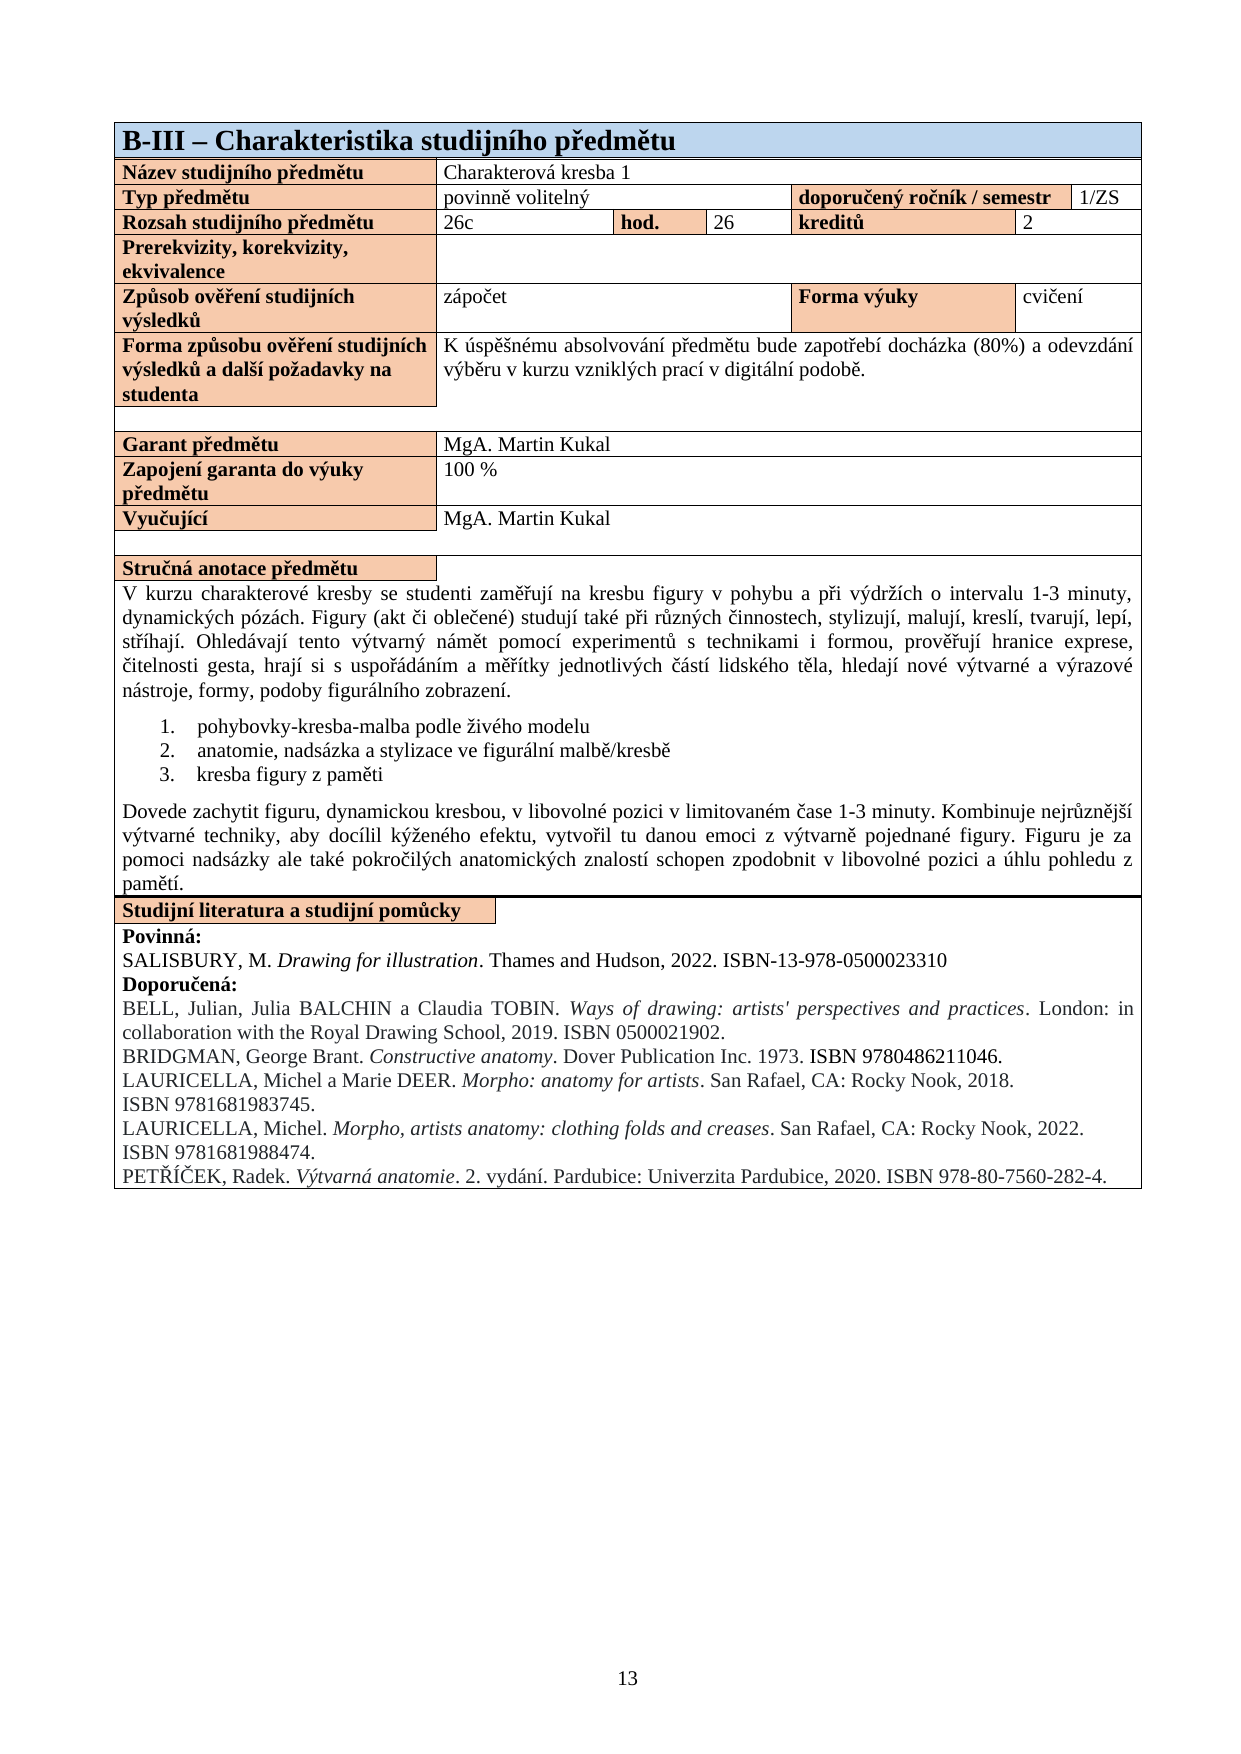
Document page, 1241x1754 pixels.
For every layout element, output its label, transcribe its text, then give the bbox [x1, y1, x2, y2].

table_cell zápočet [437, 284, 791, 332]
table_cell MgA. Martin Kukal [437, 506, 1141, 530]
table_cell Stručná anotace předmětu [115, 556, 436, 580]
table_cell [437, 235, 1141, 283]
table_cell [115, 406, 1141, 431]
table_cell kreditů [792, 210, 1015, 234]
table_cell Forma způsobu ověření studijních výsledků a další požadavky na studenta [115, 333, 436, 406]
table_cell Rozsah studijního předmětu [115, 210, 436, 234]
table_cell hod. [614, 210, 706, 234]
table_cell Vyučující [115, 506, 436, 530]
table_cell MgA. Martin Kukal [437, 432, 1141, 456]
table_cell Charakterová kresba 1 [437, 160, 1141, 184]
table_cell [496, 898, 1141, 923]
table_cell doporučený ročník / semestr [792, 185, 1071, 209]
table_cell Způsob ověření studijních výsledků [115, 284, 436, 332]
table_cell Prerekvizity, korekvizity, ekvivalence [115, 235, 436, 283]
table_cell 26 [707, 210, 791, 234]
table_cell 26c [437, 210, 613, 234]
table_cell 100 % [437, 457, 1141, 505]
table_cell Studijní literatura a studijní pomůcky [115, 898, 495, 923]
table_cell V kurzu charakterové kresby se studenti zaměřují na kresbu figury v pohybu a při výdržích o intervalu 1-3 minuty, dynamických pózách. Figury (akt či oblečené) studují také při různých činnostech, stylizují, malují, kreslí, tvarují, lepí, stříhají. Ohledávají tento výtvarný námět pomocí experimentů s technikami i formou, prověřují hranice exprese, čitelnosti gesta, hrají si s uspořádáním a měřítky jednotlivých částí lidského těla, hledají nové výtvarné a výrazové nástroje, formy, podoby figurálního zobrazení. pohybovky-kresba-malba podle živého modelu anatomie, nadsázka a stylizace ve figurální malbě/kresbě kresba figury z paměti Dovede zachytit figuru, dynamickou kresbou, v libovolné pozici v limitovaném čase 1-3 minuty. Kombinuje nejrůznější výtvarné techniky, aby docílil kýženého efektu, vytvořil tu danou emoci z výtvarně pojednané figury. Figuru je za pomoci nadsázky ale také pokročilých anatomických znalostí schopen zpodobnit v libovolné pozici a úhlu pohledu z pamětí. [115, 580, 1141, 895]
table_cell cvičení [1016, 284, 1141, 332]
table_cell povinně volitelný [437, 185, 791, 209]
table_cell Název studijního předmětu [115, 160, 436, 184]
table_cell Typ předmětu [115, 185, 436, 209]
table_header B-III – Charakteristika studijního předmětu [115, 123, 1141, 157]
table_cell Forma výuky [792, 284, 1015, 332]
table_cell K úspěšnému absolvování předmětu bude zapotřebí docházka (80%) a odevzdání výběru v kurzu vzniklých prací v digitální podobě. [437, 333, 1141, 406]
table_cell [437, 556, 1141, 580]
table_cell Zapojení garanta do výuky předmětu [115, 457, 436, 505]
table_cell 1/ZS [1072, 185, 1141, 209]
table_cell [115, 530, 1141, 555]
table_cell 2 [1016, 210, 1141, 234]
table_cell Garant předmětu [115, 432, 436, 456]
table_cell Povinná: SALISBURY, M. Drawing for illustration. Thames and Hudson, 2022. ISBN-13-978-0500023310 Doporučená: BELL, Julian, Julia BALCHIN a Claudia TOBIN. Ways of drawing: artists' perspectives and practices. London: in collaboration with the Royal Drawing School, 2019. ISBN 0500021902. BRIDGMAN, George Brant. Constructive anatomy. Dover Publication Inc. 1973. ISBN 9780486211046. LAURICELLA, Michel a Marie DEER. Morpho: anatomy for artists. San Rafael, CA: Rocky Nook, 2018. ISBN 9781681983745. LAURICELLA, Michel. Morpho, artists anatomy: clothing folds and creases. San Rafael, CA: Rocky Nook, 2022. ISBN 9781681988474. PETŘÍČEK, Radek. Výtvarná anatomie. 2. vydání. Pardubice: Univerzita Pardubice, 2020. ISBN 978-80-7560-282-4. [115, 923, 1141, 1188]
